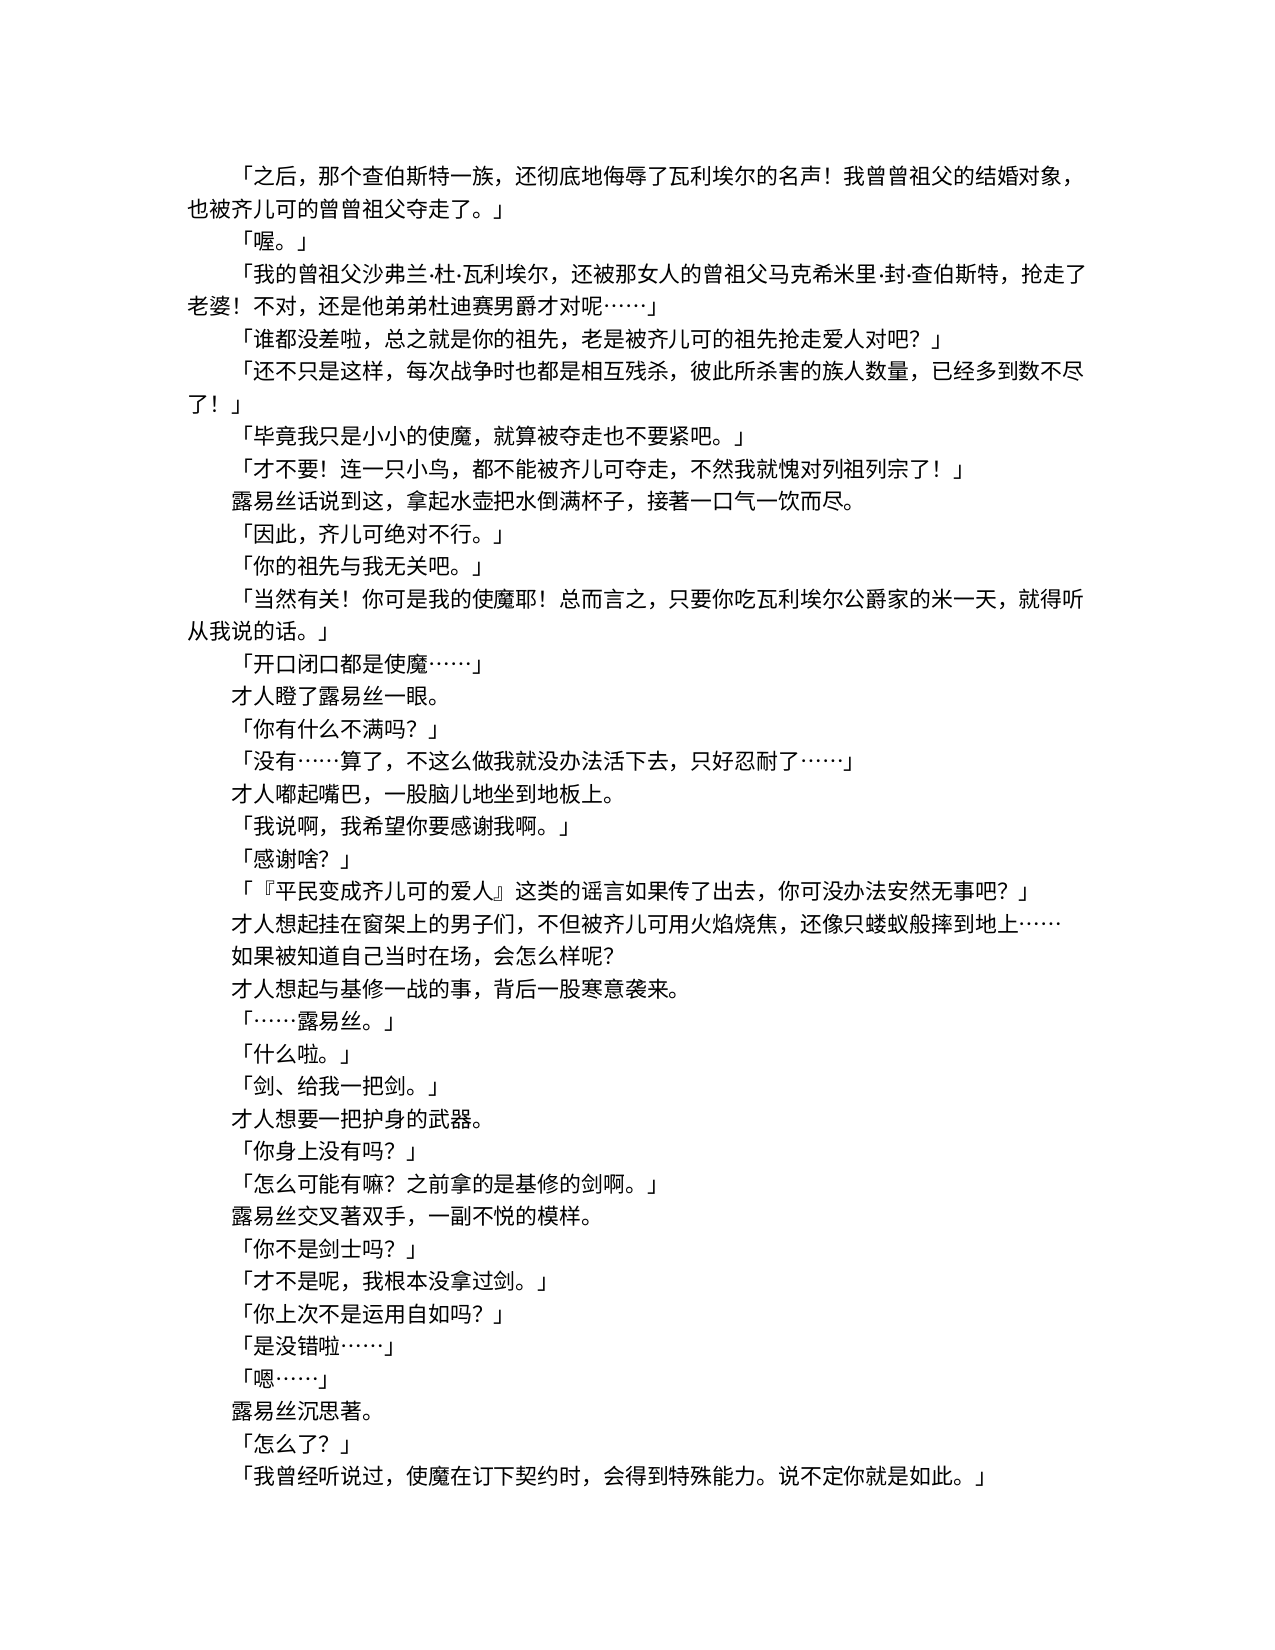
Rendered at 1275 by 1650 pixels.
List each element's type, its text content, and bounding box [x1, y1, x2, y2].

text 「毕竟我只是小小的使魔，就算被夺走也不要紧吧。」 [187, 419, 1087, 451]
text 「什么啦。」 [187, 1036, 1087, 1069]
text 「因此，齐儿可绝对不行。」 [187, 516, 1087, 549]
text 才人想起挂在窗架上的男子们，不但被齐儿可用火焰烧焦，还像只蝼蚁般摔到地上…… [187, 906, 1087, 939]
text 「……露易丝。」 [187, 1004, 1087, 1036]
text 「剑、给我一把剑。」 [187, 1069, 1087, 1101]
text 「才不是呢，我根本没拿过剑。」 [187, 1264, 1087, 1296]
text 露易丝话说到这，拿起水壶把水倒满杯子，接著一口气一饮而尽。 [187, 484, 1087, 516]
text 才人想要一把护身的武器。 [187, 1101, 1087, 1134]
text 「我说啊，我希望你要感谢我啊。」 [187, 809, 1087, 841]
text 「你不是剑士吗？」 [187, 1231, 1087, 1264]
text 才人嘟起嘴巴，一股脑儿地坐到地板上。 [187, 776, 1087, 809]
text 「嗯……」 [187, 1361, 1087, 1394]
text 「你上次不是运用自如吗？」 [187, 1296, 1087, 1329]
text 「还不只是这样，每次战争时也都是相互残杀，彼此所杀害的族人数量，已经多到数不尽了！」 [187, 354, 1087, 419]
text 「『平民变成齐儿可的爱人』这类的谣言如果传了出去，你可没办法安然无事吧？」 [187, 874, 1087, 906]
text 「我的曾祖父沙弗兰·杜·瓦利埃尔，还被那女人的曾祖父马克希米里·封·查伯斯特，抢走了老婆！不对，还是他弟弟杜迪赛男爵才对呢……」 [187, 256, 1087, 321]
text 「开口闭口都是使魔……」 [187, 646, 1087, 679]
text 「是没错啦……」 [187, 1329, 1087, 1361]
text 「怎么了？」 [187, 1426, 1087, 1459]
text 「没有……算了，不这么做我就没办法活下去，只好忍耐了……」 [187, 744, 1087, 776]
text 「我曾经听说过，使魔在订下契约时，会得到特殊能力。说不定你就是如此。」 [187, 1459, 1087, 1491]
text 「之后，那个查伯斯特一族，还彻底地侮辱了瓦利埃尔的名声！我曾曾祖父的结婚对象，也被齐儿可的曾曾祖父夺走了。」 [187, 159, 1087, 224]
text 才人瞪了露易丝一眼。 [187, 679, 1087, 711]
text 「才不要！连一只小鸟，都不能被齐儿可夺走，不然我就愧对列祖列宗了！」 [187, 451, 1087, 484]
text 露易丝交叉著双手，一副不悦的模样。 [187, 1199, 1087, 1231]
text 「感谢啥？」 [187, 841, 1087, 874]
text 「你的祖先与我无关吧。」 [187, 549, 1087, 581]
text 「怎么可能有嘛？之前拿的是基修的剑啊。」 [187, 1166, 1087, 1199]
text 露易丝沉思著。 [187, 1394, 1087, 1426]
text 才人想起与基修一战的事，背后一股寒意袭来。 [187, 971, 1087, 1004]
text 「喔。」 [187, 224, 1087, 256]
text 「你有什么不满吗？」 [187, 711, 1087, 744]
text 「当然有关！你可是我的使魔耶！总而言之，只要你吃瓦利埃尔公爵家的米一天，就得听从我说的话。」 [187, 581, 1087, 646]
text 「你身上没有吗？」 [187, 1134, 1087, 1166]
text 如果被知道自己当时在场，会怎么样呢？ [187, 939, 1087, 971]
text 「谁都没差啦，总之就是你的祖先，老是被齐儿可的祖先抢走爱人对吧？」 [187, 321, 1087, 354]
